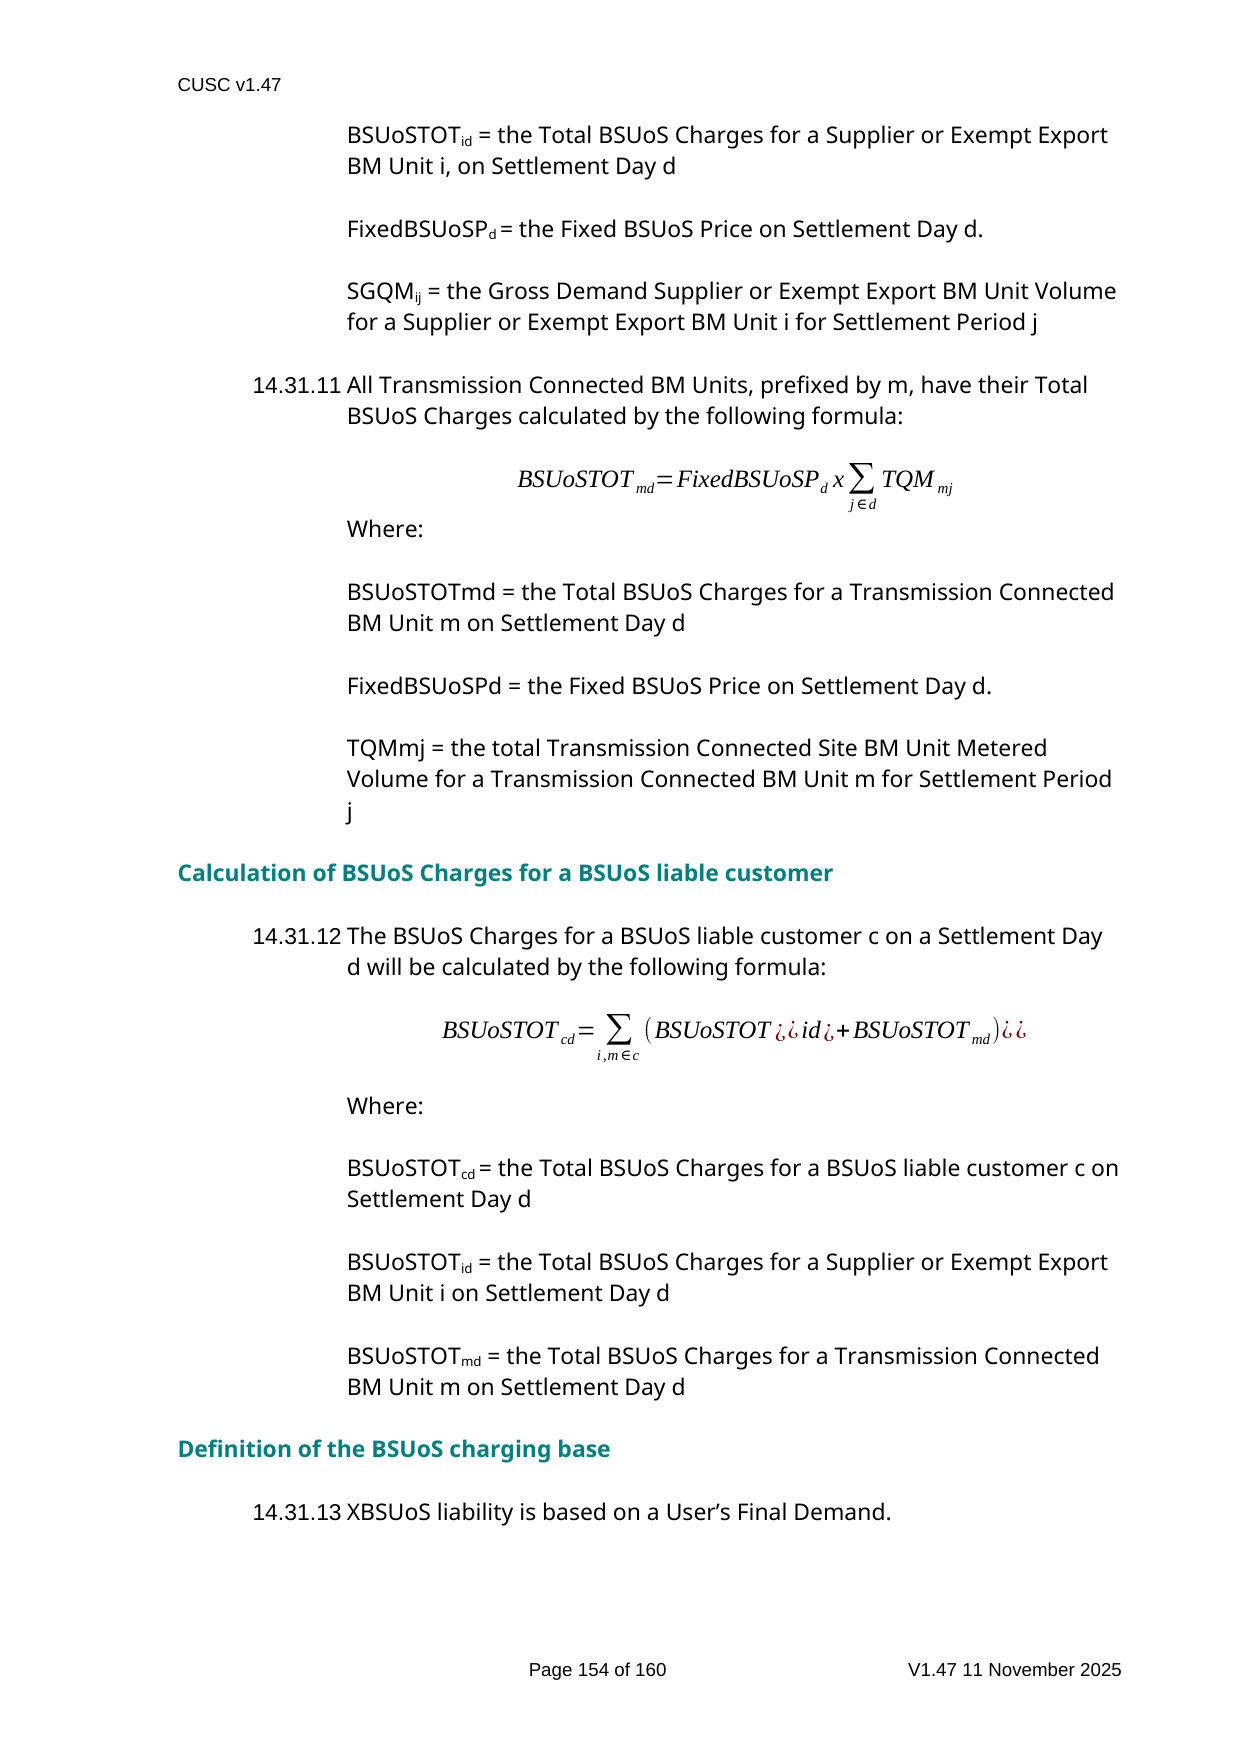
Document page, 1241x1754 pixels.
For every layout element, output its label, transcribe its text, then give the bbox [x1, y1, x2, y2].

list TQMmj = the total Transmission Connected Site BM Unit Metered Volume for a Transmission Connected BM Unit m for Settlement Period j [347, 732, 1121, 826]
list Where: [347, 513, 1121, 544]
list BSUoSTOTid = the Total BSUoS Charges for a Supplier or Exempt Export BM Unit i on Settlement Day d [347, 1246, 1121, 1308]
list BSUoSTOTid = the Total BSUoS Charges for a Supplier or Exempt Export BM Unit i, on Settlement Day d [347, 119, 1121, 181]
list The BSUoS Charges for a BSUoS liable customer c on a Settlement Day d will be calculated by the following formula: [252, 919, 1121, 982]
list FixedBSUoSPd = the Fixed BSUoS Price on Settlement Day d. [347, 212, 1121, 244]
list All Transmission Connected BM Units, prefixed by m, have their Total BSUoS Charges calculated by the following formula: [252, 369, 1121, 431]
list BSUoSTOTmd = the Total BSUoS Charges for a Transmission Connected BM Unit m on Settlement Day d [347, 576, 1121, 638]
text Definition of the BSUoS charging base [177, 1433, 1121, 1464]
text Calculation of BSUoS Charges for a BSUoS liable customer [177, 857, 1121, 888]
list FixedBSUoSPd = the Fixed BSUoS Price on Settlement Day d. [347, 669, 1121, 701]
list BSUoSTOTcd = the Total BSUoS Charges for a BSUoS liable customer c on Settlement Day d [347, 1152, 1121, 1214]
list SGQMij = the Gross Demand Supplier or Exempt Export BM Unit Volume for a Supplier or Exempt Export BM Unit i for Settlement Period j [347, 275, 1121, 337]
list Where: [347, 1089, 1121, 1121]
list BSUoSTOTmd = the Total BSUoS Charges for a Transmission Connected BM Unit m on Settlement Day d [347, 1339, 1121, 1402]
list XBSUoS liability is based on a User’s Final Demand. [252, 1496, 1121, 1527]
